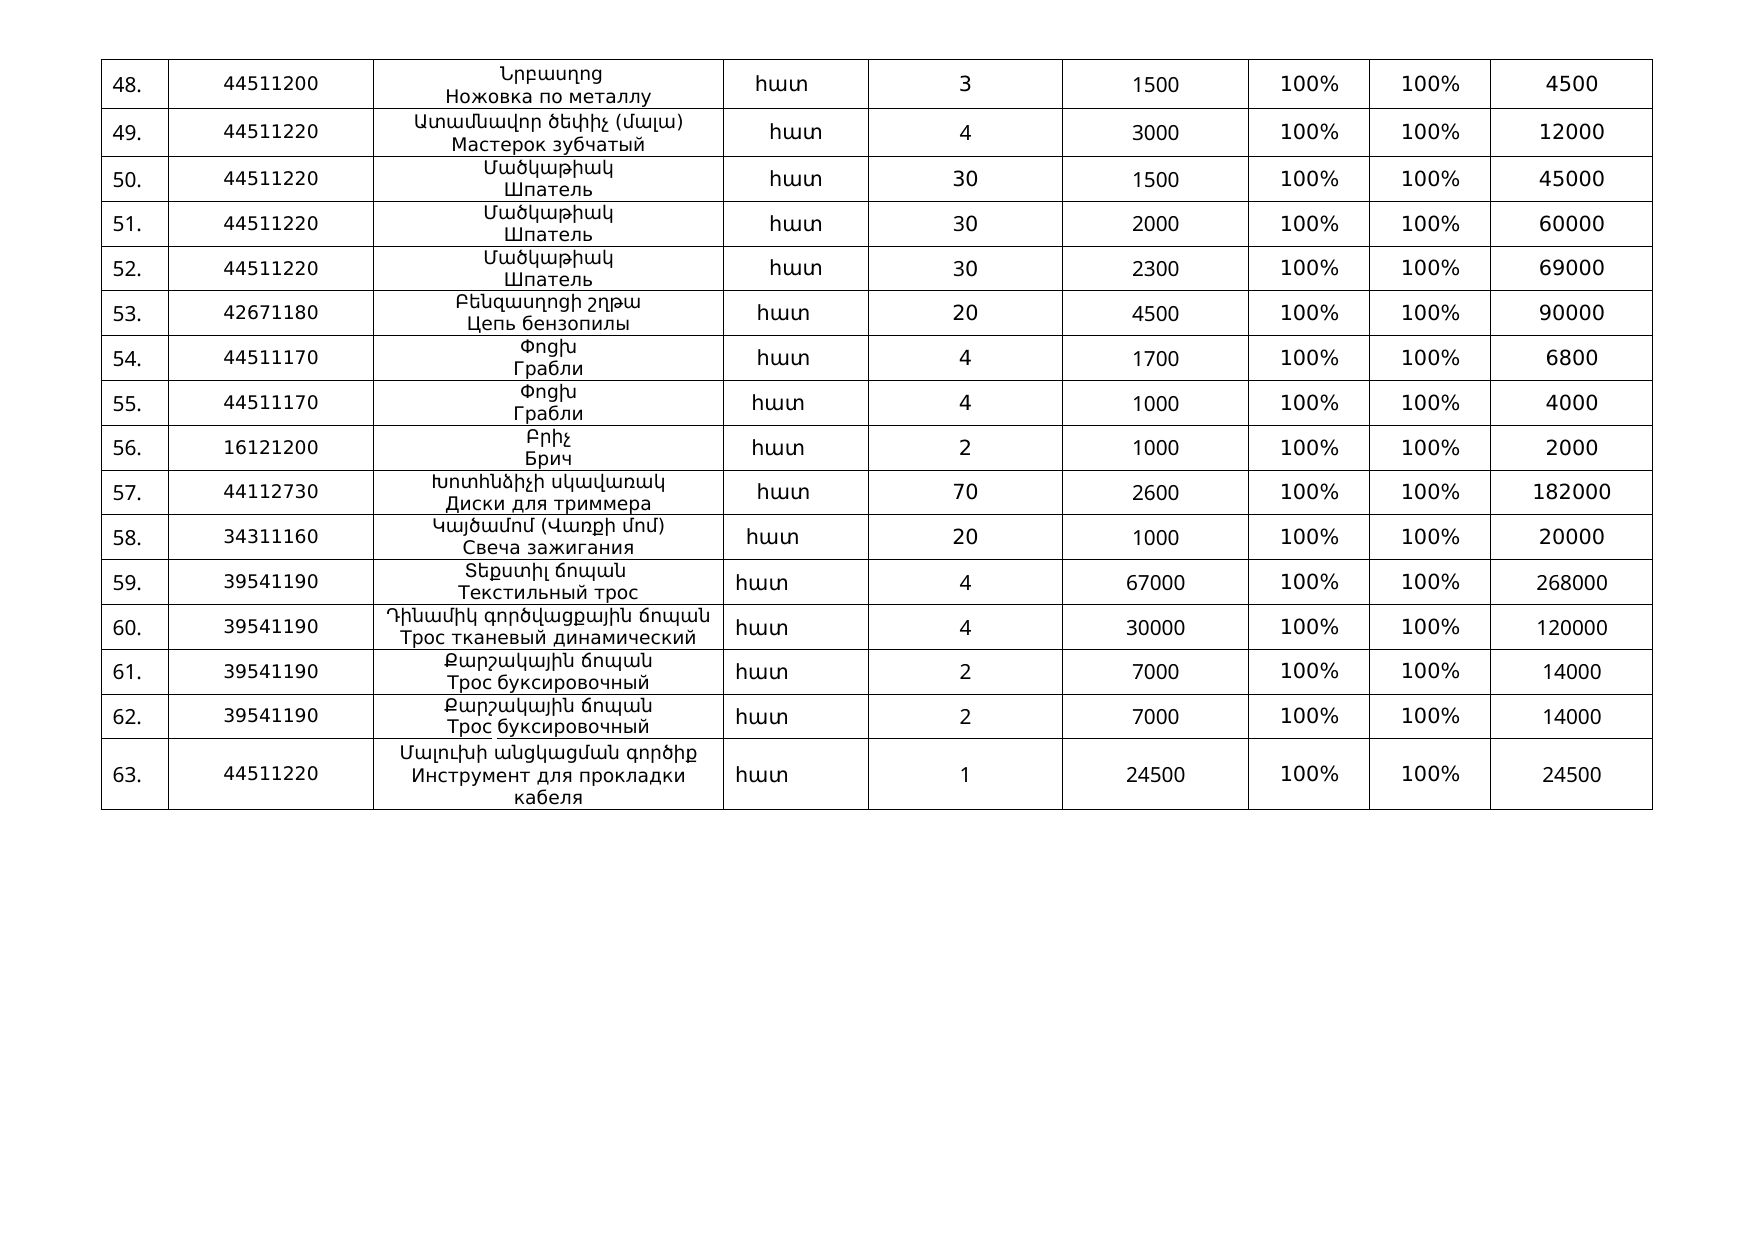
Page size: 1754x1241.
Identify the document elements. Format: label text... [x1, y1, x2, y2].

table_cell [102, 157, 168, 201]
table_cell 24500 [1063, 739, 1248, 809]
table_cell 100% [1370, 381, 1490, 425]
table_cell 44511170 [169, 381, 373, 425]
table_cell 100% [1249, 695, 1369, 738]
table_cell Ատամնավոր ծեփիչ (մալա) Мастерок зубчатый [374, 109, 723, 156]
table_cell Կայծամոմ (Վառքի մոմ) Свеча зажигания [374, 515, 723, 559]
table_cell 16121200 [169, 426, 373, 469]
table_cell 4 [869, 336, 1062, 380]
table_cell [102, 560, 168, 604]
table_cell [102, 109, 168, 156]
table_cell 100% [1249, 202, 1369, 246]
table_cell 100% [1370, 291, 1490, 335]
table_cell [102, 605, 168, 649]
table_cell հատ [724, 650, 868, 693]
table_cell 1500 [1063, 60, 1248, 108]
table_cell 60000 [1491, 202, 1652, 246]
table_cell 12000 [1491, 109, 1652, 156]
table_cell 100% [1370, 202, 1490, 246]
table_cell 42671180 [169, 291, 373, 335]
table_cell 100% [1249, 560, 1369, 604]
table_cell [102, 650, 168, 693]
table_cell 7000 [1063, 650, 1248, 693]
table_cell 1000 [1063, 426, 1248, 469]
table_cell հատ [724, 739, 868, 809]
table_cell 4000 [1491, 381, 1652, 425]
table_cell 3 [869, 60, 1062, 108]
table_cell 44511220 [169, 739, 373, 809]
table_cell 100% [1249, 109, 1369, 156]
table_cell 70 [869, 471, 1062, 514]
table_cell 30000 [1063, 605, 1248, 649]
table_cell 2 [869, 695, 1062, 738]
table_cell 7000 [1063, 695, 1248, 738]
table_cell հատ [724, 605, 868, 649]
table_cell Փոցխ Грабли [374, 381, 723, 425]
table_cell 100% [1370, 650, 1490, 693]
table_cell Նրբասղոց Ножовка по металлу [374, 60, 537, 108]
table_cell 69000 [1491, 247, 1652, 290]
table_cell 2300 [1063, 247, 1248, 290]
table_cell 39541190 [169, 695, 373, 738]
table_cell 24500 [1491, 739, 1652, 809]
table_cell 100% [1249, 739, 1369, 809]
table_cell 90000 [1491, 291, 1652, 335]
table_cell հատ [724, 695, 868, 738]
table_cell հատ [724, 157, 868, 201]
table_cell 3000 [1063, 109, 1248, 156]
table_cell [102, 471, 168, 514]
table_cell հատ [724, 109, 868, 156]
table_cell 20 [869, 515, 1062, 559]
table_cell 120000 [1491, 605, 1652, 649]
table_cell 6800 [1491, 336, 1652, 380]
table_cell 100% [1249, 336, 1369, 380]
table_cell 100% [1249, 426, 1369, 469]
table_cell 100% [1370, 515, 1490, 559]
table_cell [102, 60, 168, 108]
table_cell Նրբասղոց Ножовка по металлу [603, 60, 723, 108]
table_cell Խոտհնձիչի սկավառակ Диски для триммера [374, 471, 723, 514]
table_cell Տեքստիլ ճոպան Текстильный трос [374, 560, 723, 604]
table_cell [102, 336, 168, 380]
table_cell 100% [1370, 157, 1490, 201]
table_cell 182000 [1491, 471, 1652, 514]
table_cell 67000 [1063, 560, 1248, 604]
table_cell [102, 202, 168, 246]
table_cell հատ [724, 426, 868, 469]
table_cell Մածկաթիակ Шпатель [374, 157, 723, 201]
table_cell 20 [869, 291, 1062, 335]
table_cell 100% [1249, 515, 1369, 559]
table_cell 100% [1249, 157, 1369, 201]
table_cell հատ [724, 560, 868, 604]
table_cell 4 [869, 381, 1062, 425]
table_cell հատ [724, 381, 868, 425]
table_cell Մալուխի անցկացման գործիք Инструмент для прокладки кабеля [374, 739, 723, 809]
table_cell 268000 [1491, 560, 1652, 604]
table_cell 100% [1249, 291, 1369, 335]
table_cell 44511220 [169, 247, 373, 290]
table_cell հատ [724, 336, 868, 380]
table_cell 14000 [1491, 650, 1652, 693]
table_cell 100% [1249, 605, 1369, 649]
table_cell [102, 695, 168, 738]
table_cell 2000 [1063, 202, 1248, 246]
table_cell 39541190 [169, 560, 373, 604]
table_cell 1500 [1063, 157, 1248, 201]
table_cell հատ [724, 471, 868, 514]
table_cell 1000 [1063, 515, 1248, 559]
table_cell 4 [869, 560, 1062, 604]
table_cell 1 [869, 739, 1062, 809]
table_cell 100% [1249, 247, 1369, 290]
table_cell 100% [1370, 60, 1490, 108]
table_cell հատ [724, 515, 868, 559]
table_cell 4 [869, 109, 1062, 156]
table_cell [102, 426, 168, 469]
table_cell 4 [869, 605, 1062, 649]
table_cell 100% [1370, 695, 1490, 738]
table_cell 100% [1370, 247, 1490, 290]
table_cell 100% [1370, 605, 1490, 649]
table_cell [102, 515, 168, 559]
table_cell 39541190 [169, 650, 373, 693]
table_cell 1700 [1063, 336, 1248, 380]
table_cell 100% [1370, 336, 1490, 380]
table_cell 20000 [1491, 515, 1652, 559]
table_cell Մածկաթիակ Шпатель [374, 247, 723, 290]
table_cell 100% [1370, 471, 1490, 514]
table_cell 44511220 [169, 157, 373, 201]
table_cell 100% [1370, 426, 1490, 469]
table_cell 4500 [1491, 60, 1652, 108]
table_cell 100% [1249, 60, 1369, 108]
table_cell [102, 381, 168, 425]
table_cell 100% [1249, 471, 1369, 514]
table_cell [102, 247, 168, 290]
table_cell 44511200 [169, 60, 373, 108]
table_cell հատ [724, 202, 868, 246]
table_cell 100% [1370, 560, 1490, 604]
table_cell հատ [724, 247, 868, 290]
table_cell 1000 [1063, 381, 1248, 425]
table_cell Փոցխ Грабли [374, 336, 723, 380]
table_cell 14000 [1491, 695, 1652, 738]
table_cell [102, 739, 168, 809]
table_cell 4500 [1063, 291, 1248, 335]
table_cell 30 [869, 157, 1062, 201]
table_cell 100% [1370, 739, 1490, 809]
table_cell 2 [869, 650, 1062, 693]
table_cell 44511220 [169, 202, 373, 246]
table_cell 44511170 [169, 336, 373, 380]
table_cell Բենզասղոցի շղթա Цепь бензопилы [374, 291, 723, 335]
table_cell Դինամիկ գործվացքային ճոպան Трос тканевый динамический [374, 605, 723, 649]
table_cell 30 [869, 247, 1062, 290]
table_cell 30 [869, 202, 1062, 246]
table_cell 100% [1249, 381, 1369, 425]
table_cell Քարշակային ճոպան Трос буксировочный [374, 650, 723, 693]
table_cell [102, 291, 168, 335]
table_cell հատ [724, 291, 868, 335]
table_cell 44112730 [169, 471, 373, 514]
table_cell 2 [869, 426, 1062, 469]
table_cell Քարշակային ճոպան Трос буксировочный [374, 695, 723, 738]
table_cell 100% [1370, 109, 1490, 156]
table_cell 34311160 [169, 515, 373, 559]
table_cell 2600 [1063, 471, 1248, 514]
table_cell 44511220 [169, 109, 373, 156]
table_cell Մածկաթիակ Шпатель [374, 202, 723, 246]
table_cell 100% [1249, 650, 1369, 693]
table_cell հատ [724, 60, 868, 108]
table_cell 39541190 [169, 605, 373, 649]
table_cell 45000 [1491, 157, 1652, 201]
table_cell Բրիչ Брич [374, 426, 723, 469]
table_cell 2000 [1491, 426, 1652, 469]
